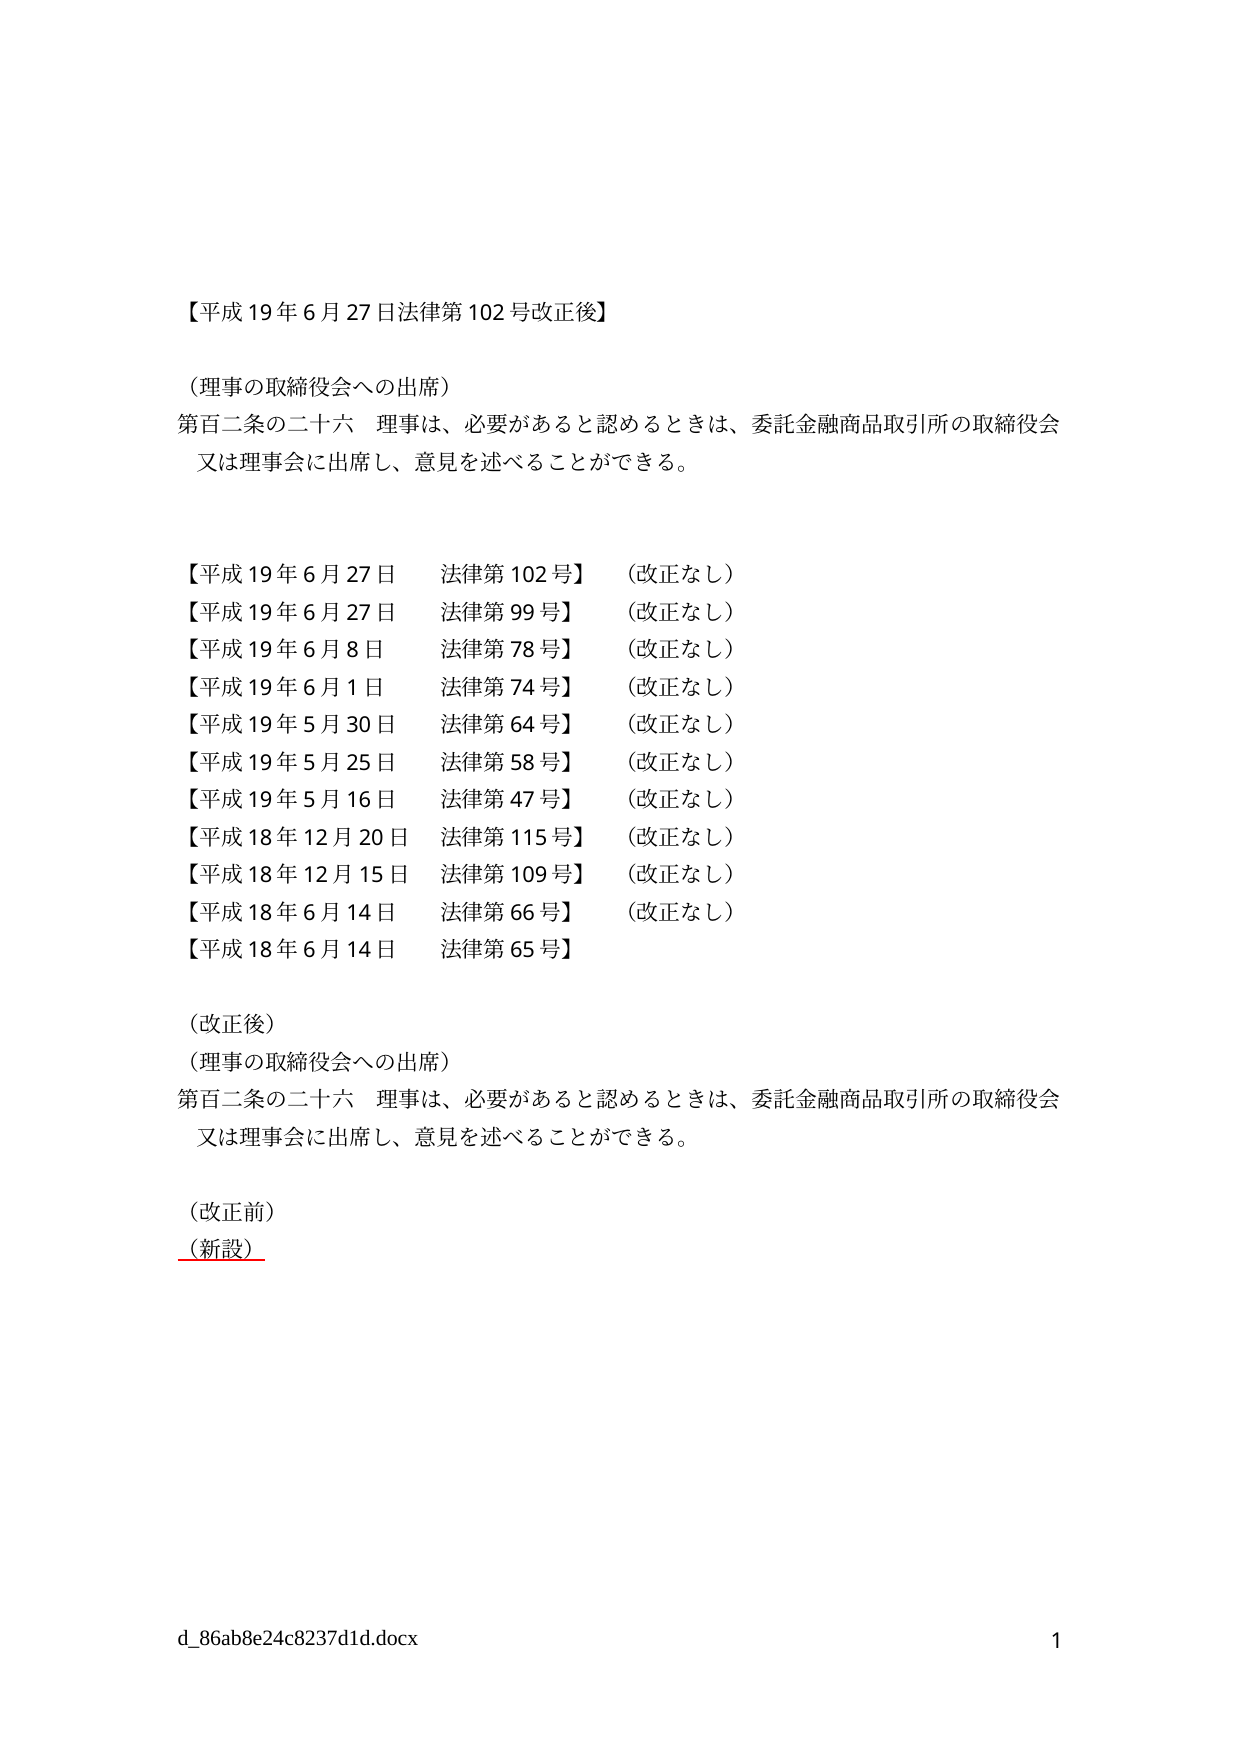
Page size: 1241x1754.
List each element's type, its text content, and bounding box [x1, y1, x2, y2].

text 【平成18年6月14日 法律第65号】 [177, 929, 1063, 967]
text 【平成19年5月16日 法律第47号】 （改正なし） [177, 779, 1063, 817]
text 【平成18年6月14日 法律第66号】 （改正なし） [177, 892, 1063, 929]
text 【平成18年12月20日 法律第115号】 （改正なし） [177, 817, 1063, 854]
text 【平成19年6月1日 法律第74号】 （改正なし） [177, 667, 1063, 704]
text （理事の取締役会への出席） [177, 1042, 1063, 1079]
text 【平成19年5月30日 法律第64号】 （改正なし） [177, 704, 1063, 742]
text （改正後） [177, 1004, 1063, 1042]
text 【平成19年6月8日 法律第78号】 （改正なし） [177, 629, 1063, 667]
text 【平成18年12月15日 法律第109号】 （改正なし） [177, 854, 1063, 892]
text （理事の取締役会への出席） [177, 367, 1063, 404]
text 【平成19年6月27日法律第102号改正後】 [177, 292, 1063, 329]
text （改正前） [177, 1192, 1063, 1229]
text （新設） [177, 1229, 1063, 1267]
text 第百二条の二十六 理事は、必要があると認めるときは、委託金融商品取引所の取締役会又は理事会に出席し、意見を述べることができる。 [177, 1079, 1063, 1154]
text 【平成19年5月25日 法律第58号】 （改正なし） [177, 742, 1063, 779]
text 【平成19年6月27日 法律第102号】 （改正なし） [177, 554, 1063, 592]
text 第百二条の二十六 理事は、必要があると認めるときは、委託金融商品取引所の取締役会又は理事会に出席し、意見を述べることができる。 [177, 404, 1063, 479]
text 【平成19年6月27日 法律第99号】 （改正なし） [177, 592, 1063, 629]
